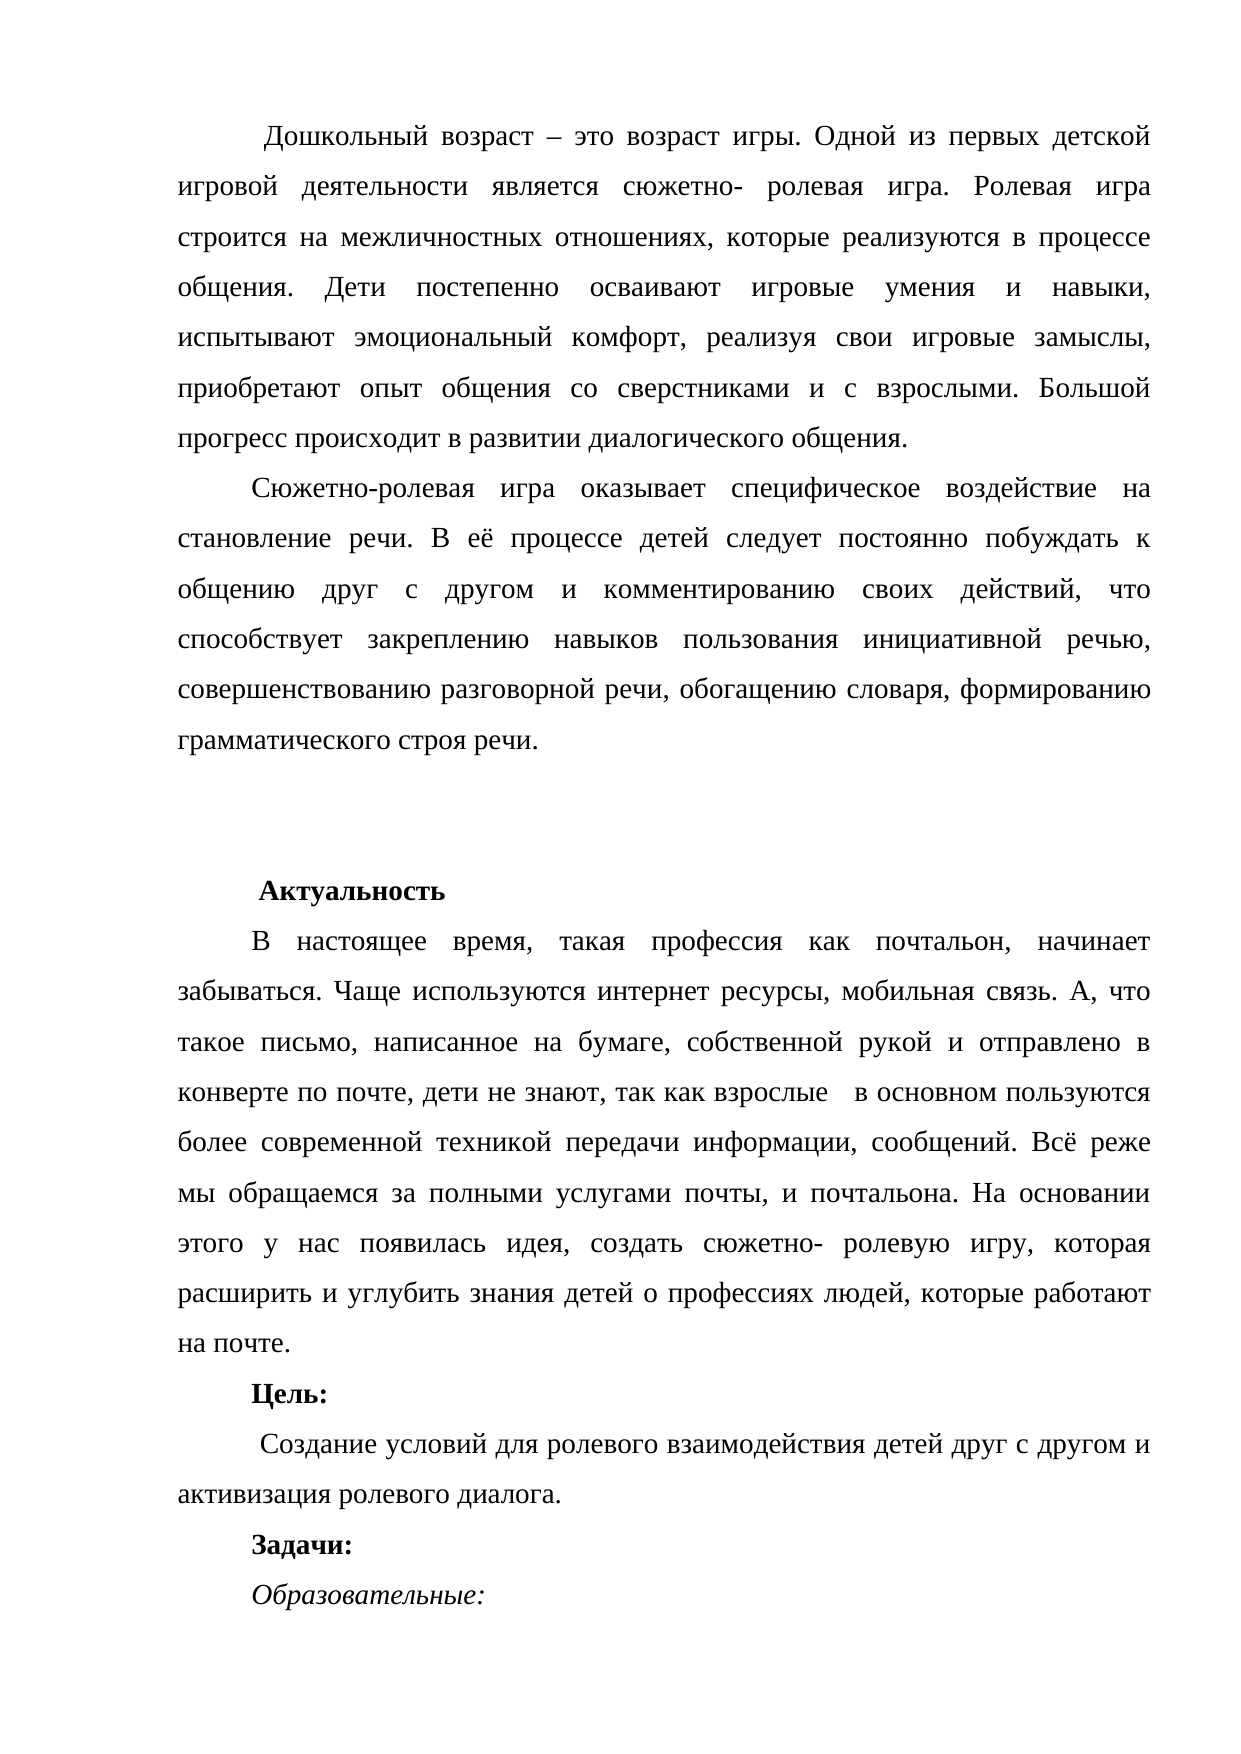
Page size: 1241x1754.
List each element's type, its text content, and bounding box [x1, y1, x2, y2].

text Задачи: [177, 1527, 1152, 1560]
text Создание условий для ролевого взаимодействия детей друг с другом и активизация ролевого диалога. [177, 1426, 1152, 1510]
text Дошкольный возраст – это возраст игры. Одной из первых детской игровой деятельности является сюжетно- ролевая игра. Ролевая игра строится на межличностных отношениях, которые реализуются в процессе общения. Дети постепенно осваивают игровые умения и навыки, испытывают эмоциональный комфорт, реализуя свои игровые замыслы, приобретают опыт общения со сверстниками и с взрослыми. Большой прогресс происходит в развитии диалогического общения. [177, 118, 1152, 453]
text Цель: [177, 1376, 1152, 1409]
text Сюжетно-ролевая игра оказывает специфическое воздействие на становление речи. В её процессе детей следует постоянно побуждать к общению друг с другом и комментированию своих действий, что способствует закреплению навыков пользования инициативной речью, совершенствованию разговорной речи, обогащению словаря, формированию грамматического строя речи. [177, 470, 1152, 755]
text В настоящее время, такая профессия как почтальон, начинает забываться. Чаще используются интернет ресурсы, мобильная связь. А, что такое письмо, написанное на бумаге, собственной рукой и отправлено в конверте по почте, дети не знают, так как взрослые в основном пользуются более современной техникой передачи информации, сообщений. Всё реже мы обращаемся за полными услугами почты, и почтальона. На основании этого у нас появилась идея, создать сюжетно- ролевую игру, которая расширить и углубить знания детей о профессиях людей, которые работают на почте. [177, 923, 1152, 1359]
text Образовательные: [177, 1577, 1152, 1611]
text Актуальность [177, 873, 1152, 906]
